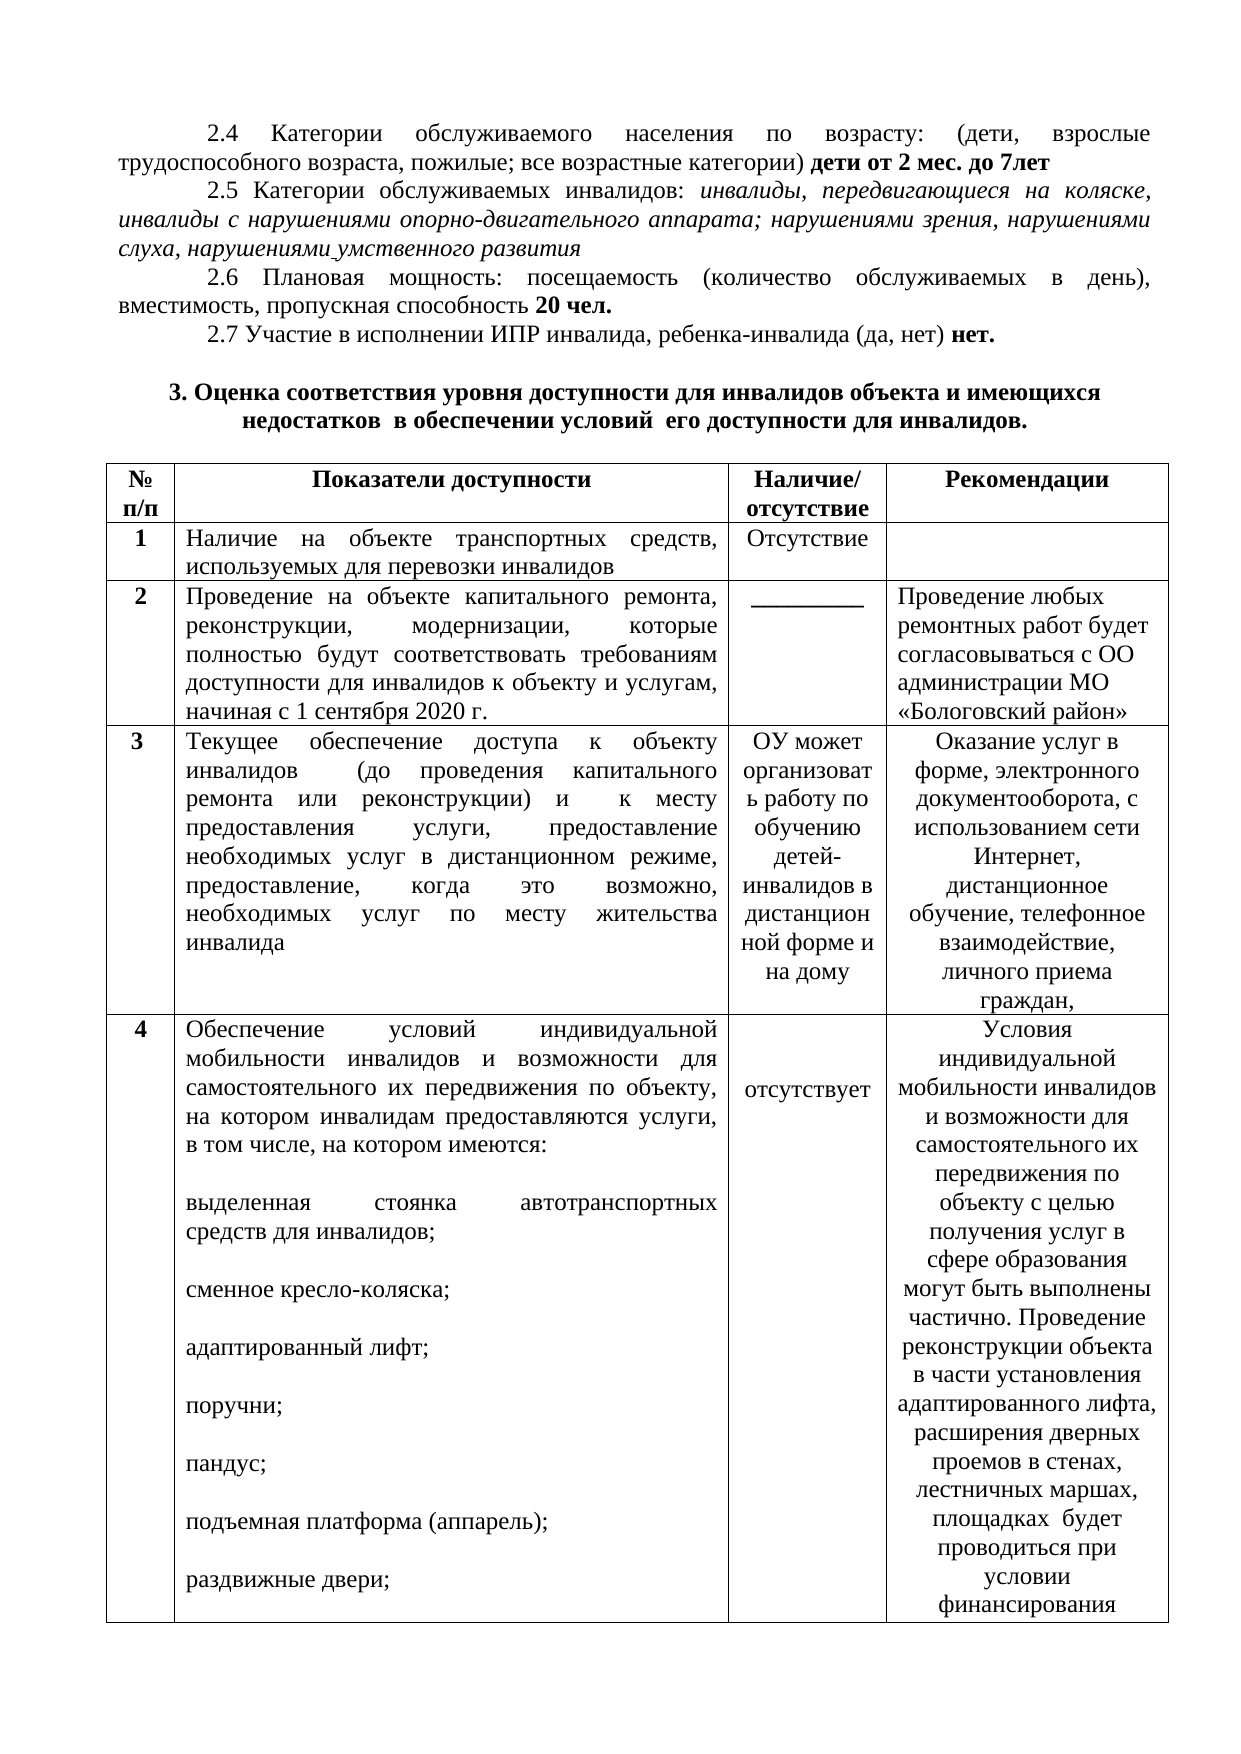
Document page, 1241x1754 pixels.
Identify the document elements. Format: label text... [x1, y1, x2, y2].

text 2.7 Участие в исполнении ИПР инвалида, ребенка-инвалида (да, нет) нет. [118, 319, 1152, 348]
table_header Рекомендации [887, 464, 1168, 522]
table_cell Проведение на объекте капитального ремонта, реконструкции, модернизации, которые полностью будут соответствовать требованиям доступности для инвалидов к объекту и услугам, начиная с 1 сентября 2020 г. [175, 581, 728, 725]
text 2.4 Категории обслуживаемого населения по возрасту: (дети, взрослые трудоспособного возраста, пожилые; все возрастные категории) дети от 2 мес. до 7лет [118, 118, 1152, 176]
table_header № п/п [107, 464, 174, 522]
table_cell Проведение любых ремонтных работ будет согласовываться с ОО администрации МО «Бологовский район» [887, 581, 1168, 725]
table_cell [887, 1015, 1168, 1622]
text 3. Оценка соответствия уровня доступности для инвалидов объекта и имеющихся недостатков в обеспечении условий его доступности для инвалидов. [118, 377, 1152, 434]
table_cell Оказание услуг в форме, электронного документооборота, с использованием сети Интернет, дистанционное обучение, телефонное взаимодействие, личного приема граждан, [887, 726, 1168, 1013]
text 2.5 Категории обслуживаемых инвалидов: инвалиды, передвигающиеся на коляске, инвалиды с нарушениями опорно-двигательного аппарата; нарушениями зрения, нарушениями слуха, нарушениями умственного развития [118, 176, 1152, 262]
table_cell 2 [107, 581, 174, 725]
table_cell Текущее обеспечение доступа к объекту инвалидов (до проведения капитального ремонта или реконструкции) и к месту предоставления услуги, предоставление необходимых услуг в дистанционном режиме, предоставление, когда это возможно, необходимых услуг по месту жительства инвалида [175, 726, 728, 1013]
table_cell Отсутствие [729, 523, 886, 580]
table_cell 3 [107, 726, 174, 1013]
table_cell 4 [107, 1015, 174, 1622]
table_cell ОУ может организовать работу по обучению детей-инвалидов в дистанционной форме и на дому [729, 726, 886, 1013]
table_header Наличие/ отсутствие [729, 464, 886, 522]
table_cell _________ [729, 581, 886, 725]
text 2.6 Плановая мощность: посещаемость (количество обслуживаемых в день), вместимость, пропускная способность 20 чел. [118, 262, 1152, 319]
table_cell 1 [107, 523, 174, 580]
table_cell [175, 1015, 728, 1622]
table_header Показатели доступности [175, 464, 728, 522]
table_cell Наличие на объекте транспортных средств, используемых для перевозки инвалидов [175, 523, 728, 580]
table_cell отсутствует [729, 1015, 886, 1622]
table_cell [887, 523, 1168, 580]
